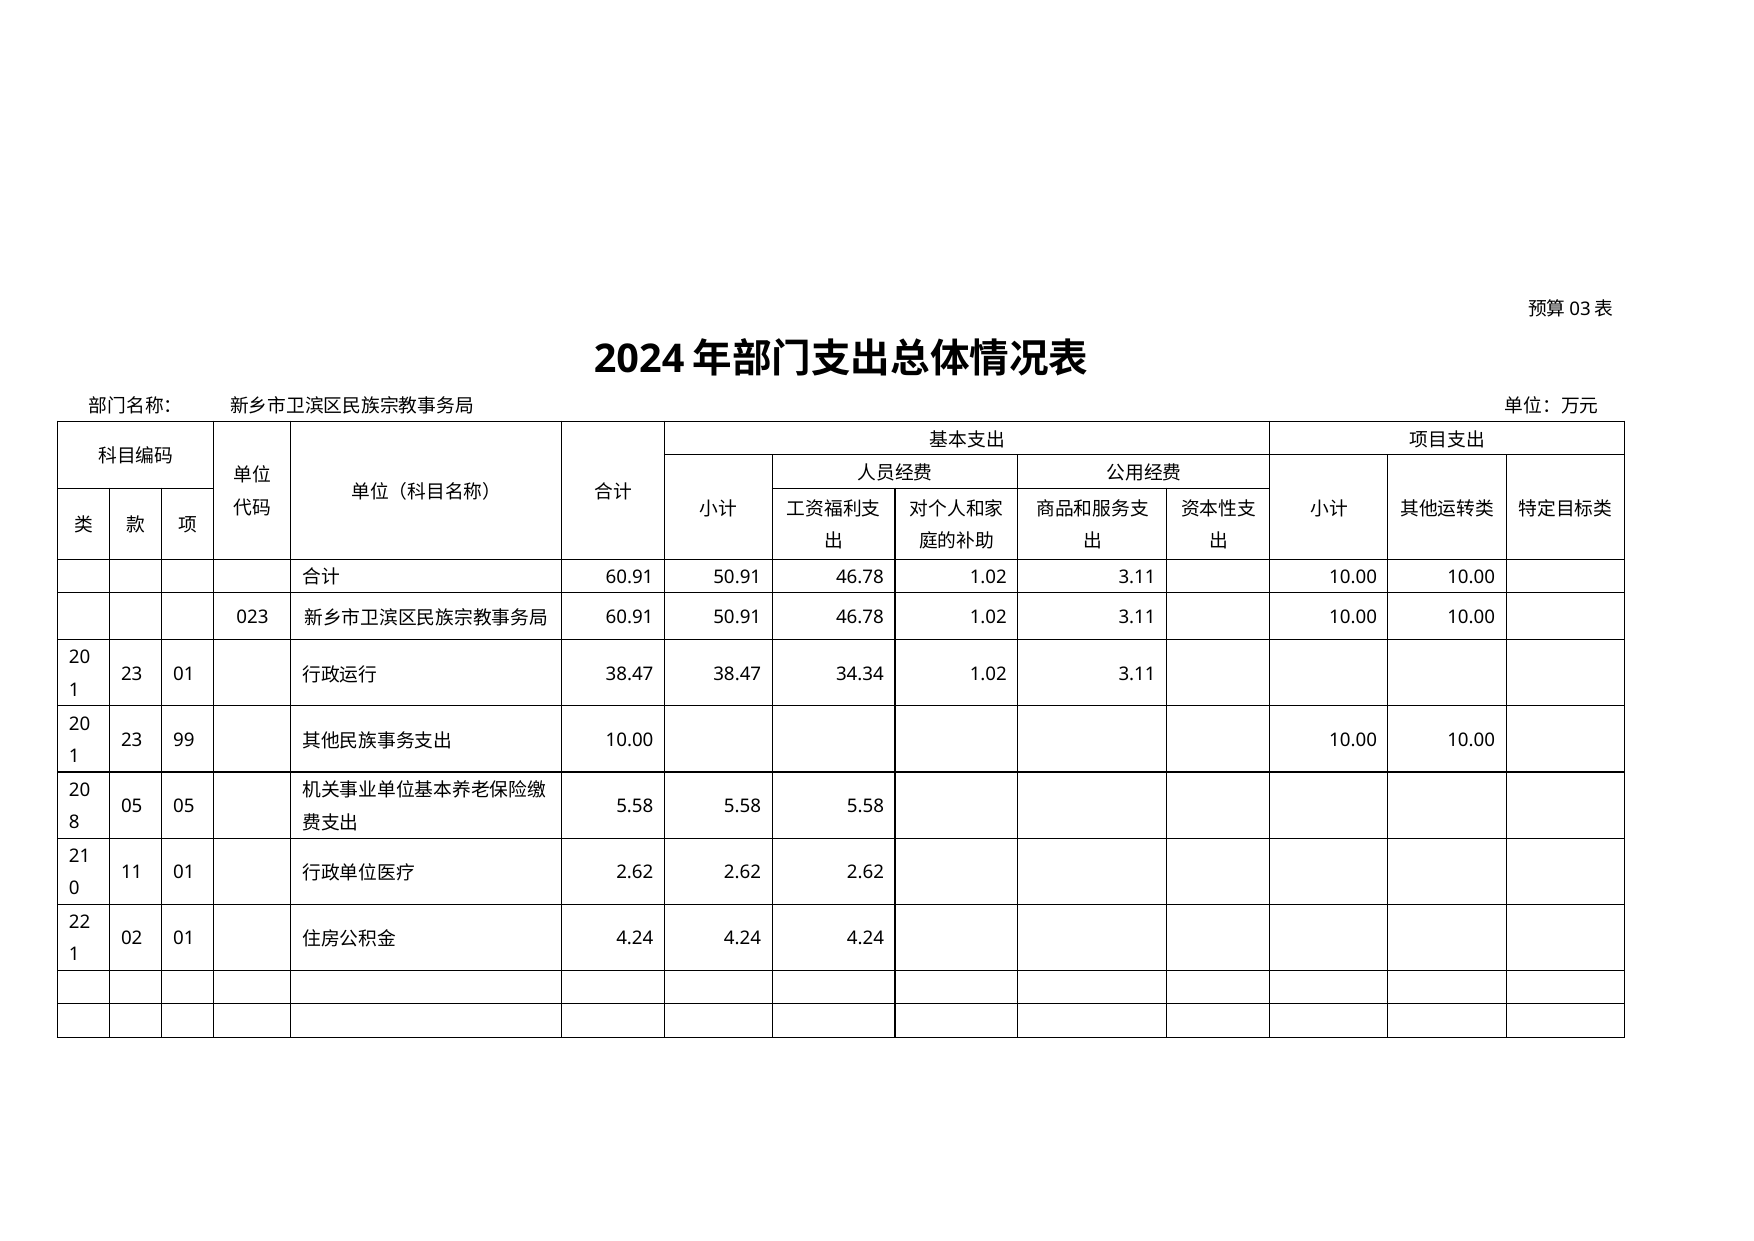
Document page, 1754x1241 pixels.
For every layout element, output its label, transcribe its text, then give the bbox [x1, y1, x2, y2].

table_cell [162, 971, 213, 1003]
table_cell [214, 640, 290, 705]
table_cell 商品和服务支出 [1018, 489, 1166, 558]
table_cell [896, 905, 1017, 969]
table_cell [1018, 971, 1166, 1003]
table_cell 3.11 [1018, 593, 1166, 639]
table_cell 基本支出 [665, 422, 1269, 454]
table_cell 工资福利支出 [773, 489, 894, 558]
table_cell 3.11 [1018, 640, 1166, 705]
table_cell 行政运行 [291, 640, 561, 705]
table_cell 34.34 [773, 640, 894, 705]
table_cell [1270, 905, 1387, 969]
table_cell 11 [110, 839, 161, 903]
table_cell [58, 1004, 109, 1037]
table_cell [1388, 839, 1506, 903]
table_cell [1507, 560, 1624, 592]
table_cell [1388, 640, 1506, 705]
table_cell 特定目标类 [1507, 455, 1624, 558]
table_cell 1.02 [896, 560, 1017, 592]
table_cell [1167, 905, 1269, 969]
table_cell [1167, 773, 1269, 837]
table_cell [110, 560, 161, 592]
table_cell [773, 971, 894, 1003]
table_cell [1388, 905, 1506, 969]
table_cell 单位（科目名称） [291, 422, 561, 558]
table_cell 208 [58, 773, 109, 837]
table_cell [896, 1004, 1017, 1037]
table_cell 23 [110, 640, 161, 705]
table_cell [1167, 971, 1269, 1003]
table_cell [214, 706, 290, 771]
table_cell 05 [162, 773, 213, 837]
table_cell [665, 706, 772, 771]
table_cell [58, 593, 109, 639]
table_cell 5.58 [773, 773, 894, 837]
table_cell 10.00 [1270, 560, 1387, 592]
table_cell [1507, 1004, 1624, 1037]
table_cell 4.24 [562, 905, 664, 969]
table_cell [58, 560, 109, 592]
table_cell 10.00 [1388, 706, 1506, 771]
table_cell 60.91 [562, 560, 664, 592]
table_cell 住房公积金 [291, 905, 561, 969]
table_cell [1167, 1004, 1269, 1037]
table_cell [1507, 773, 1624, 837]
table_cell 10.00 [1270, 593, 1387, 639]
table_cell 05 [110, 773, 161, 837]
table_cell [1018, 905, 1166, 969]
table_cell [1270, 773, 1387, 837]
table_cell [110, 1004, 161, 1037]
table_cell [214, 971, 290, 1003]
table_cell 2.62 [665, 839, 772, 903]
table_cell 201 [58, 706, 109, 771]
table_cell 4.24 [665, 905, 772, 969]
table_cell 2.62 [562, 839, 664, 903]
table_cell 5.58 [665, 773, 772, 837]
table_cell 4.24 [773, 905, 894, 969]
table_cell [162, 560, 213, 592]
table_cell 小计 [665, 455, 772, 558]
table_cell 资本性支出 [1167, 489, 1269, 558]
table_cell [1270, 640, 1387, 705]
table_cell [214, 1004, 290, 1037]
table_cell [1167, 640, 1269, 705]
table_cell 部门名称： [58, 388, 214, 421]
table_cell [896, 706, 1017, 771]
table_cell 46.78 [773, 593, 894, 639]
table_cell 科目编码 [58, 422, 213, 488]
table_cell [1167, 593, 1269, 639]
table_cell [214, 773, 290, 837]
table_cell [1270, 839, 1387, 903]
table_cell [1507, 905, 1624, 969]
table_cell [1270, 1004, 1387, 1037]
table_cell 38.47 [665, 640, 772, 705]
table_cell 类 [58, 489, 109, 558]
table_cell 单位：万元 [1478, 388, 1624, 421]
table_cell 1.02 [896, 593, 1017, 639]
table_cell 项目支出 [1270, 422, 1624, 454]
table_cell 10.00 [1270, 706, 1387, 771]
table_cell 99 [162, 706, 213, 771]
table_cell [214, 905, 290, 969]
table_cell 其他运转类 [1388, 455, 1506, 558]
table_cell [896, 839, 1017, 903]
table_cell 3.11 [1018, 560, 1166, 592]
table_cell [214, 560, 290, 592]
table_cell 1.02 [896, 640, 1017, 705]
table_cell [1507, 593, 1624, 639]
table_cell 210 [58, 839, 109, 903]
table_cell [665, 971, 772, 1003]
table_cell [896, 971, 1017, 1003]
table_cell [1018, 1004, 1166, 1037]
table_cell 23 [110, 706, 161, 771]
table_cell [665, 1004, 772, 1037]
table_cell [1388, 1004, 1506, 1037]
table_cell 10.00 [1388, 560, 1506, 592]
table_cell [110, 971, 161, 1003]
table_cell [162, 1004, 213, 1037]
table_cell [162, 593, 213, 639]
table_cell [291, 1004, 561, 1037]
table_cell [1507, 839, 1624, 903]
table_cell [58, 971, 109, 1003]
table_cell [110, 593, 161, 639]
table_cell 60.91 [562, 593, 664, 639]
table_cell 46.78 [773, 560, 894, 592]
table_cell [1388, 773, 1506, 837]
table_cell 机关事业单位基本养老保险缴费支出 [291, 773, 561, 837]
table_cell [1507, 640, 1624, 705]
table_cell 对个人和家庭的补助 [896, 489, 1017, 558]
table_cell [896, 773, 1017, 837]
table_cell [773, 706, 894, 771]
table_cell 01 [162, 640, 213, 705]
table_cell 023 [214, 593, 290, 639]
table_cell 小计 [1270, 455, 1387, 558]
table_header 预算03表 [58, 291, 1624, 323]
table_cell 50.91 [665, 560, 772, 592]
table_cell [214, 839, 290, 903]
table_cell [562, 971, 664, 1003]
table_cell [1018, 706, 1166, 771]
table_cell [1270, 971, 1387, 1003]
table_cell [562, 1004, 664, 1037]
table_cell 38.47 [562, 640, 664, 705]
table_cell [1167, 706, 1269, 771]
table_cell [1388, 971, 1506, 1003]
table_cell 合计 [562, 422, 664, 558]
table_cell 221 [58, 905, 109, 969]
table_cell 5.58 [562, 773, 664, 837]
table_cell [1167, 560, 1269, 592]
table_cell 2024年部门支出总体情况表 [58, 323, 1624, 388]
table_cell 10.00 [562, 706, 664, 771]
table_cell [1018, 839, 1166, 903]
table_cell 款 [110, 489, 161, 558]
table_cell [1167, 839, 1269, 903]
table_cell 新乡市卫滨区民族宗教事务局 [291, 593, 561, 639]
table_cell [1018, 773, 1166, 837]
table_cell 201 [58, 640, 109, 705]
table_cell 01 [162, 839, 213, 903]
table_cell [1507, 971, 1624, 1003]
table_cell [773, 1004, 894, 1037]
table_cell 其他民族事务支出 [291, 706, 561, 771]
table_cell 公用经费 [1018, 455, 1269, 488]
table_cell [1507, 706, 1624, 771]
table_cell 单位代码 [214, 422, 290, 558]
table_cell 合计 [291, 560, 561, 592]
table_cell 10.00 [1388, 593, 1506, 639]
table_cell 02 [110, 905, 161, 969]
table_cell 行政单位医疗 [291, 839, 561, 903]
table_cell 人员经费 [773, 455, 1017, 488]
table_cell 2.62 [773, 839, 894, 903]
table_cell 50.91 [665, 593, 772, 639]
table_cell 01 [162, 905, 213, 969]
table_cell 新乡市卫滨区民族宗教事务局 [214, 388, 1478, 421]
table_cell 项 [162, 489, 213, 558]
table_cell [291, 971, 561, 1003]
